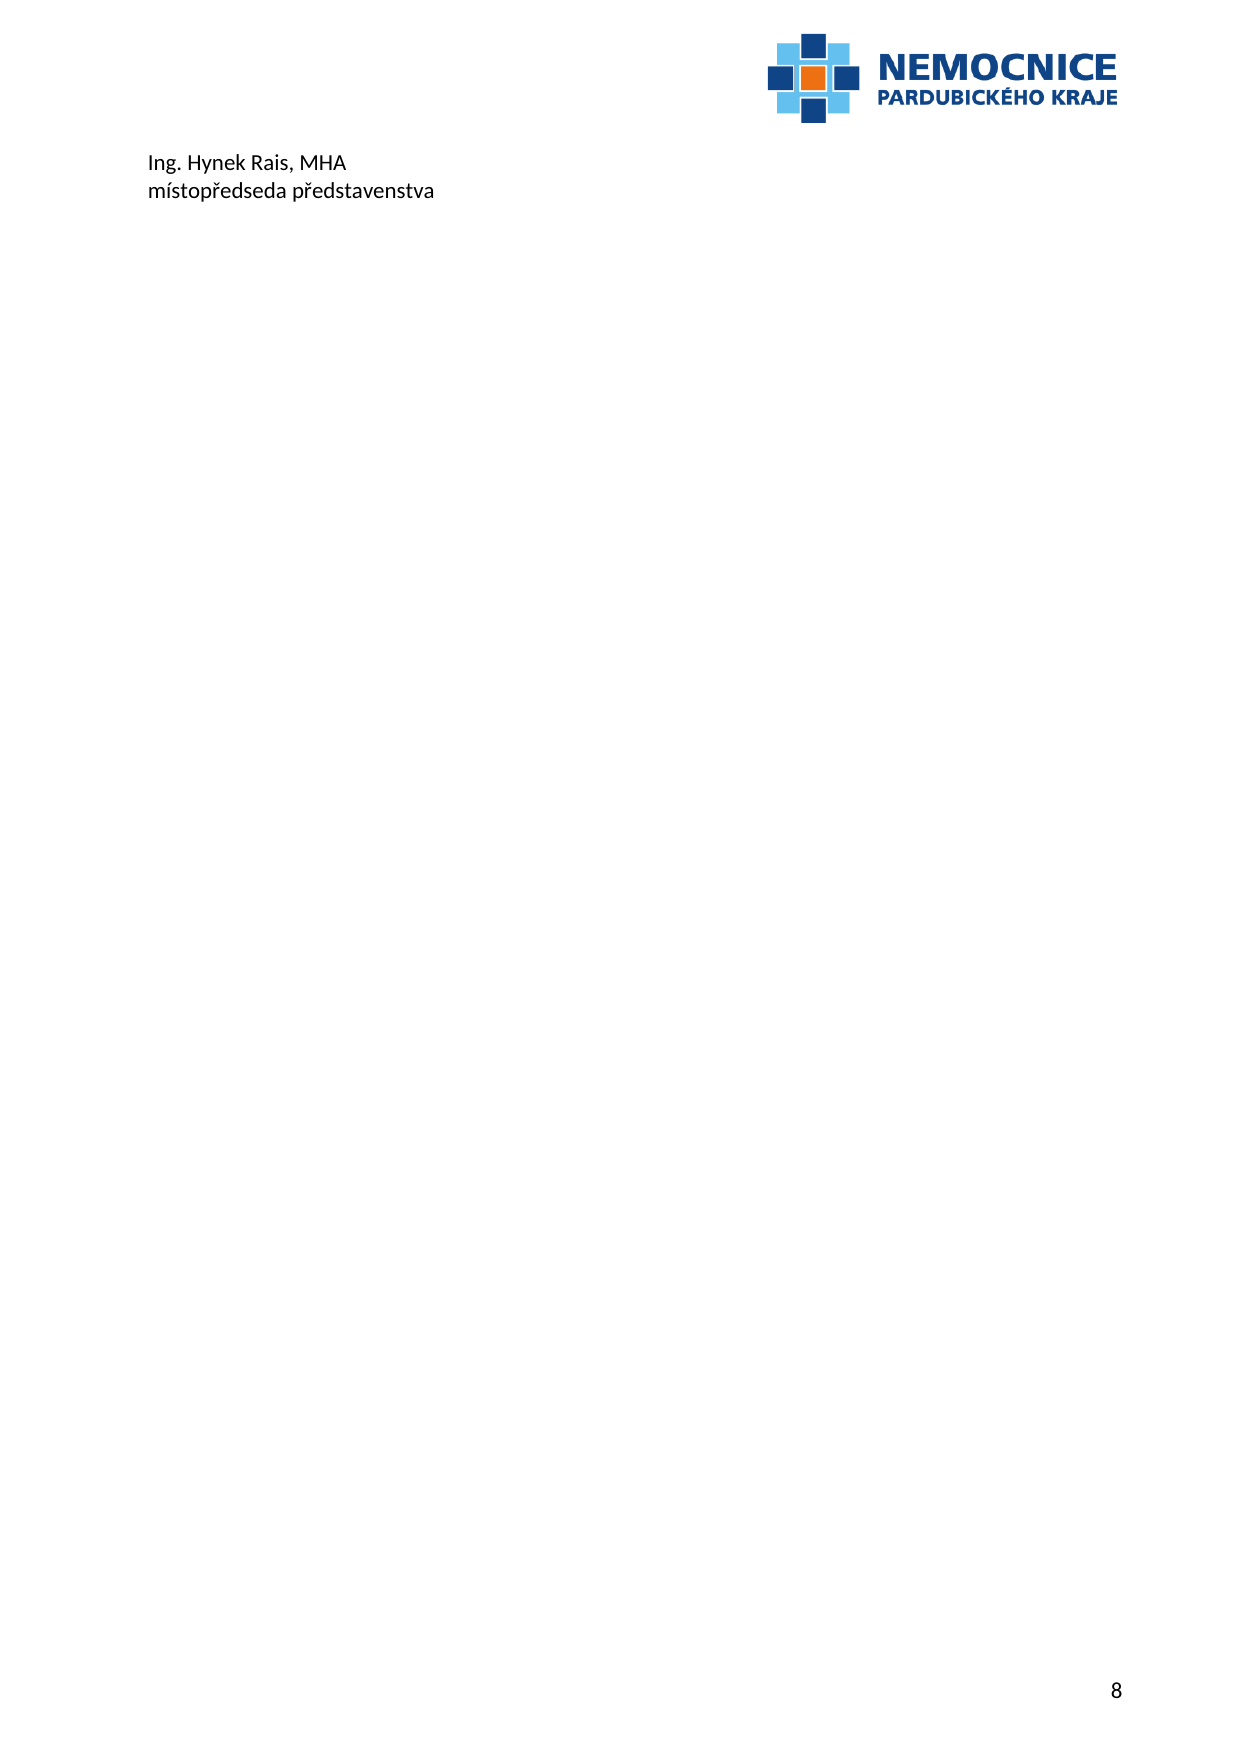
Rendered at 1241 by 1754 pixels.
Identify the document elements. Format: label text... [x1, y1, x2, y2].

text Ing. Hynek Rais, MHA [118, 148, 1122, 176]
picture [766, 32, 1117, 124]
text místopředseda představenstva [118, 176, 1122, 232]
